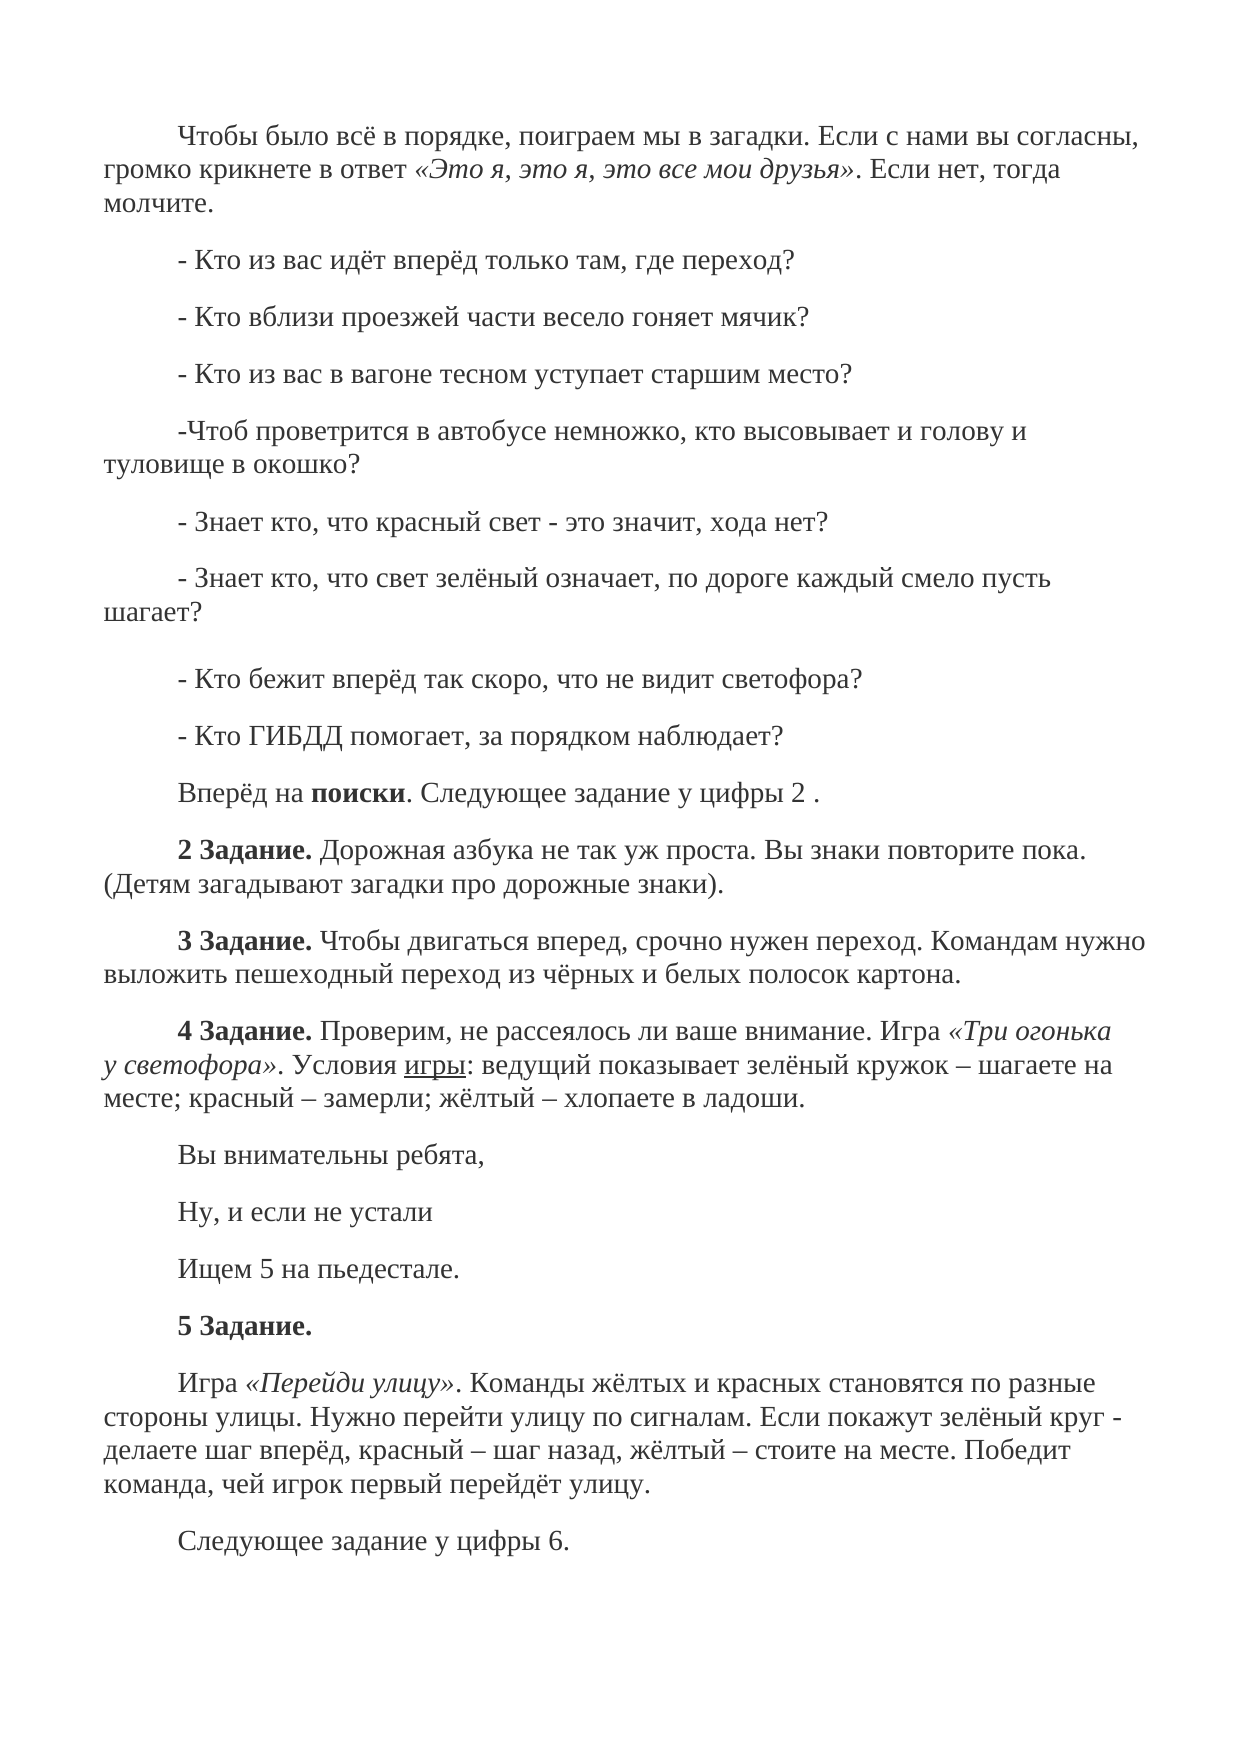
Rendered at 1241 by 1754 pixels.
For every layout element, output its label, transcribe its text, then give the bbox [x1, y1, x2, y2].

text - Кто бежит вперёд так скоро, что не видит светофора? [103, 661, 1152, 695]
text Игра «Перейди улицу». Команды жёлтых и красных становятся по разные стороны улицы. Нужно перейти улицу по сигналам. Если покажут зелёный круг - делаете шаг вперёд, красный – шаг назад, жёлтый – стоите на месте. Победит команда, чей игрок первый перейдёт улицу. [103, 1365, 1152, 1499]
text 5 Задание. [103, 1308, 1152, 1342]
text Следующее задание у цифры 6. [103, 1523, 1152, 1556]
text Вперёд на поиски. Следующее задание у цифры 2 . [103, 775, 1152, 809]
text - Кто вблизи проезжей части весело гоняет мячик? [103, 299, 1152, 333]
text - Кто ГИБДД помогает, за порядком наблюдает? [103, 718, 1152, 752]
text -Чтоб проветрится в автобусе немножко, кто высовывает и голову и туловище в окошко? [103, 413, 1152, 480]
text Вы внимательны ребята, [103, 1137, 1152, 1171]
text 4 Задание. Проверим, не рассеялось ли ваше внимание. Игра «Три огонька у светофора». Условия игры: ведущий показывает зелёный кружок – шагаете на месте; красный – замерли; жёлтый – хлопаете в ладоши. [103, 1013, 1152, 1114]
text - Кто из вас в вагоне тесном уступает старшим место? [103, 356, 1152, 390]
text 3 Задание. Чтобы двигаться вперед, срочно нужен переход. Командам нужно выложить пешеходный переход из чёрных и белых полосок картона. [103, 923, 1152, 990]
text Ищем 5 на пьедестале. [103, 1251, 1152, 1285]
text - Знает кто, что свет зелёный означает, по дороге каждый смело пусть шагает? [103, 561, 1152, 628]
text Чтобы было всё в порядке, поиграем мы в загадки. Если с нами вы согласны, громко крикнете в ответ «Это я, это я, это все мои друзья». Если нет, тогда молчите. [103, 118, 1152, 219]
text 2 Задание. Дорожная азбука не так уж проста. Вы знаки повторите пока. (Детям загадывают загадки про дорожные знаки). [103, 832, 1152, 899]
text - Знает кто, что красный свет - это значит, хода нет? [103, 504, 1152, 537]
text Ну, и если не устали [103, 1194, 1152, 1228]
text - Кто из вас идёт вперёд только там, где переход? [103, 242, 1152, 276]
